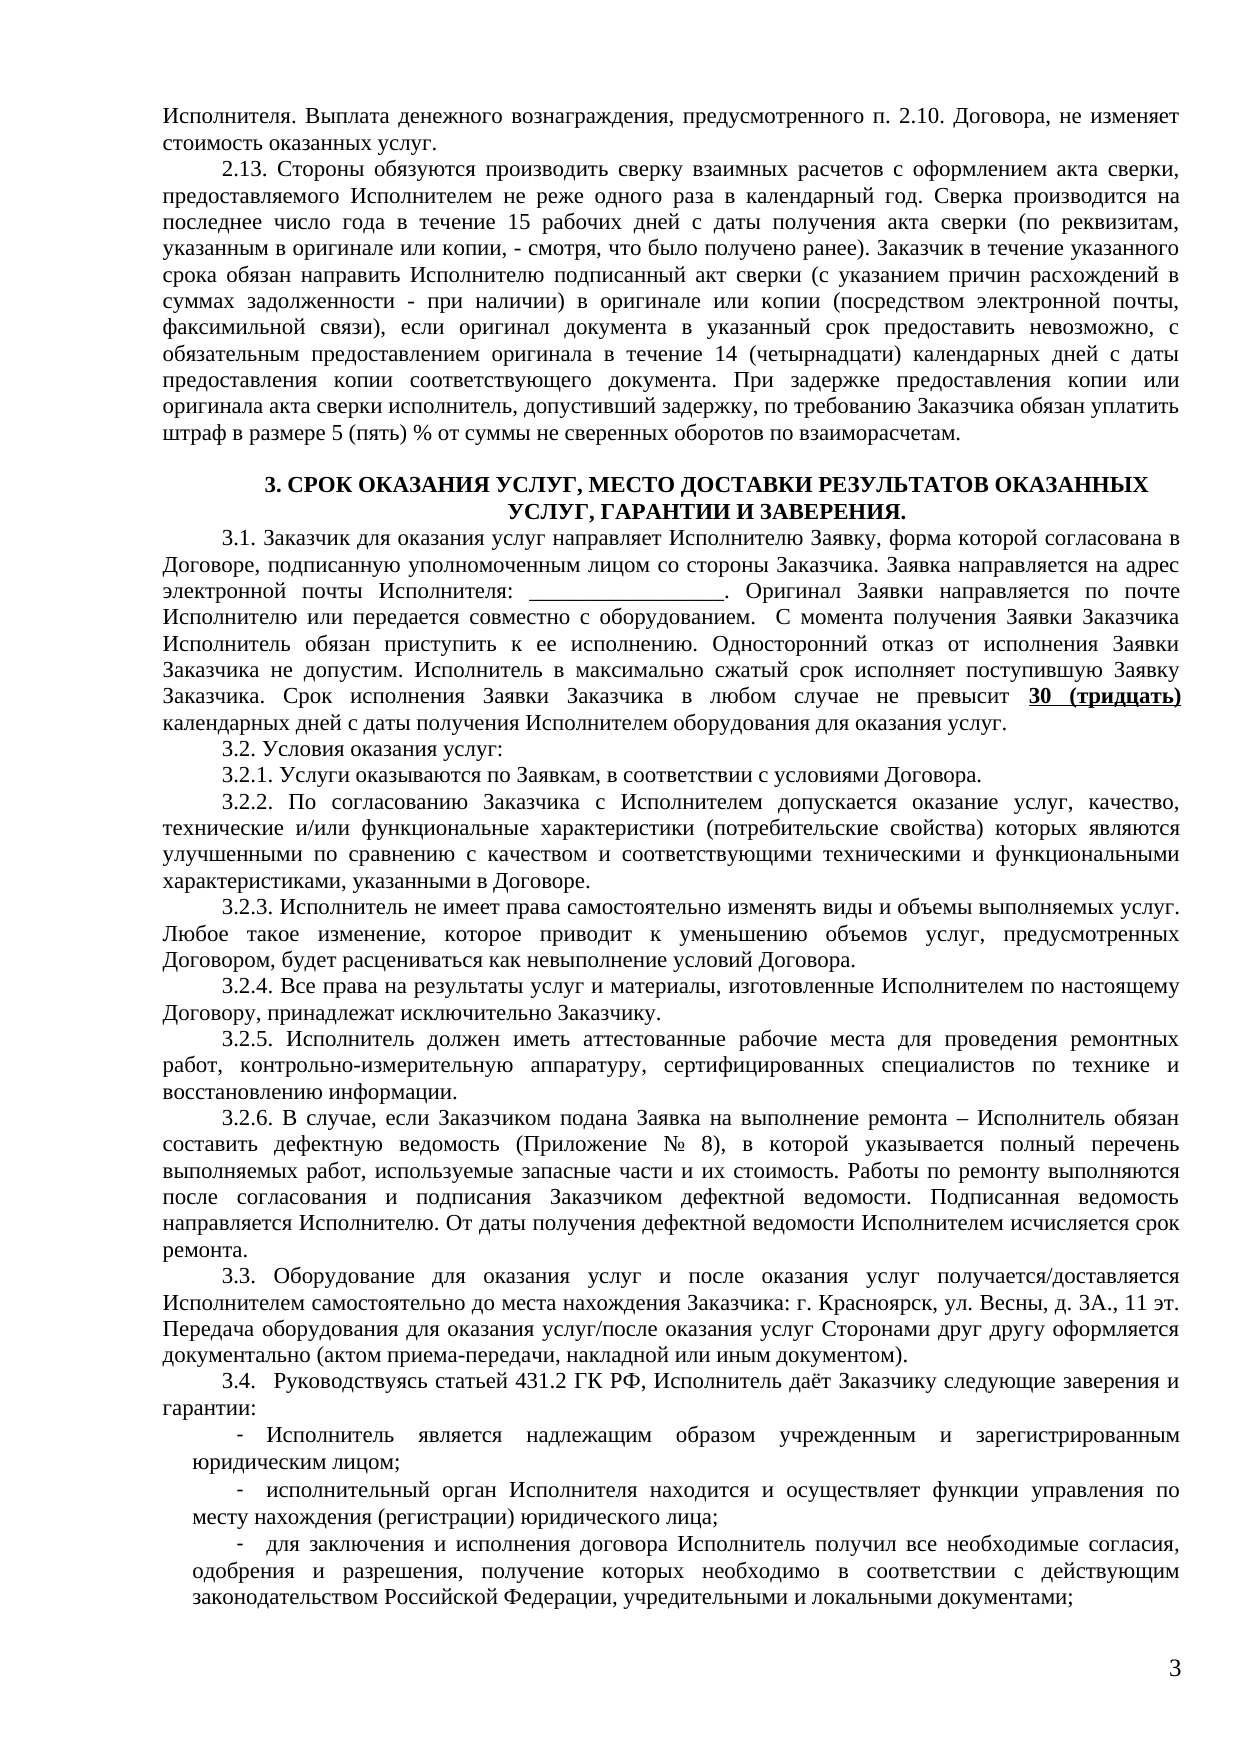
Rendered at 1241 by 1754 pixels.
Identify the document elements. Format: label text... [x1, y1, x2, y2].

text 2.13. Стороны обязуются производить сверку взаимных расчетов с оформлением акта сверки, предоставляемого Исполнителем не реже одного раза в календарный год. Сверка производится на последнее число года в течение 15 рабочих дней с даты получения акта сверки (по реквизитам, указанным в оригинале или копии, - смотря, что было получено ранее). Заказчик в течение указанного срока обязан направить Исполнителю подписанный акт сверки (с указанием причин расхождений в суммах задолженности - при наличии) в оригинале или копии (посредством электронной почты, факсимильной связи), если оригинал документа в указанный срок предоставить невозможно, с обязательным предоставлением оригинала в течение 14 (четырнадцати) календарных дней с даты предоставления копии соответствующего документа. При задержке предоставления копии или оригинала акта сверки исполнитель, допустивший задержку, по требованию Заказчика обязан уплатить штраф в размере 5 (пять) % от суммы не сверенных оборотов по взаиморасчетам. [162, 155, 1181, 445]
text 3.1. Заказчик для оказания услуг направляет Исполнителю Заявку, форма которой согласована в Договоре, подписанную уполномоченным лицом со стороны Заказчика. Заявка направляется на адрес электронной почты Исполнителя: _________________. Оригинал Заявки направляется по почте Исполнителю или передается совместно с оборудованием. С момента получения Заявки Заказчика Исполнитель обязан приступить к ее исполнению. Односторонний отказ от исполнения Заявки Заказчика не допустим. Исполнитель в максимально сжатый срок исполняет поступившую Заявку Заказчика. Срок исполнения Заявки Заказчика в любом случае не превысит 30 (тридцать) календарных дней с даты получения Исполнителем оборудования для оказания услуг. [162, 524, 1181, 735]
text 3. СРОК ОКАЗАНИЯ УСЛУГ, МЕСТО ДОСТАВКИ РЕЗУЛЬТАТОВ ОКАЗАННЫХ УСЛУГ, ГАРАНТИИ И ЗАВЕРЕНИЯ. [236, 472, 1177, 524]
text 3.2.3. Исполнитель не имеет права самостоятельно изменять виды и объемы выполняемых услуг. Любое такое изменение, которое приводит к уменьшению объемов услуг, предусмотренных Договором, будет расцениваться как невыполнение условий Договора. [162, 893, 1181, 972]
text 3.2.1. Услуги оказываются по Заявкам, в соответствии с условиями Договора. [162, 761, 1181, 788]
list Исполнитель является надлежащим образом учрежденным и зарегистрированным юридическим лицом; [192, 1420, 1181, 1475]
text 3.2.6. В случае, если Заказчиком подана Заявка на выполнение ремонта – Исполнитель обязан составить дефектную ведомость (Приложение № 8), в которой указывается полный перечень выполняемых работ, используемые запасные части и их стоимость. Работы по ремонту выполняются после согласования и подписания Заказчиком дефектной ведомости. Подписанная ведомость направляется Исполнителю. От даты получения дефектной ведомости Исполнителем исчисляется срок ремонта. [162, 1104, 1181, 1262]
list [162, 103, 1181, 155]
text 3.3. Оборудование для оказания услуг и после оказания услуг получается/доставляется Исполнителем самостоятельно до места нахождения Заказчика: г. Красноярск, ул. Весны, д. 3А., 11 эт. Передача оборудования для оказания услуг/после оказания услуг Сторонами друг другу оформляется документально (актом приема-передачи, накладной или иным документом). [162, 1262, 1181, 1368]
list для заключения и исполнения договора Исполнитель получил все необходимые согласия, одобрения и разрешения, получение которых необходимо в соответствии с действующим законодательством Российской Федерации, учредительными и локальными документами; [192, 1529, 1181, 1610]
text 3.2. Условия оказания услуг: [162, 735, 1181, 761]
text 3.2.2. По согласованию Заказчика с Исполнителем допускается оказание услуг, качество, технические и/или функциональные характеристики (потребительские свойства) которых являются улучшенными по сравнению с качеством и соответствующими техническими и функциональными характеристиками, указанными в Договоре. [162, 788, 1181, 893]
list исполнительный орган Исполнителя находится и осуществляет функции управления по месту нахождения (регистрации) юридического лица; [192, 1475, 1181, 1529]
list Руководствуясь статьей 431.2 ГК РФ, Исполнитель даёт Заказчику следующие заверения и гарантии: [162, 1368, 1181, 1420]
text 3.2.4. Все права на результаты услуг и материалы, изготовленные Исполнителем по настоящему Договору, принадлежат исключительно Заказчику. [162, 972, 1181, 1025]
text 3.2.5. Исполнитель должен иметь аттестованные рабочие места для проведения ремонтных работ, контрольно-измерительную аппаратуру, сертифицированных специалистов по технике и восстановлению информации. [162, 1025, 1181, 1104]
